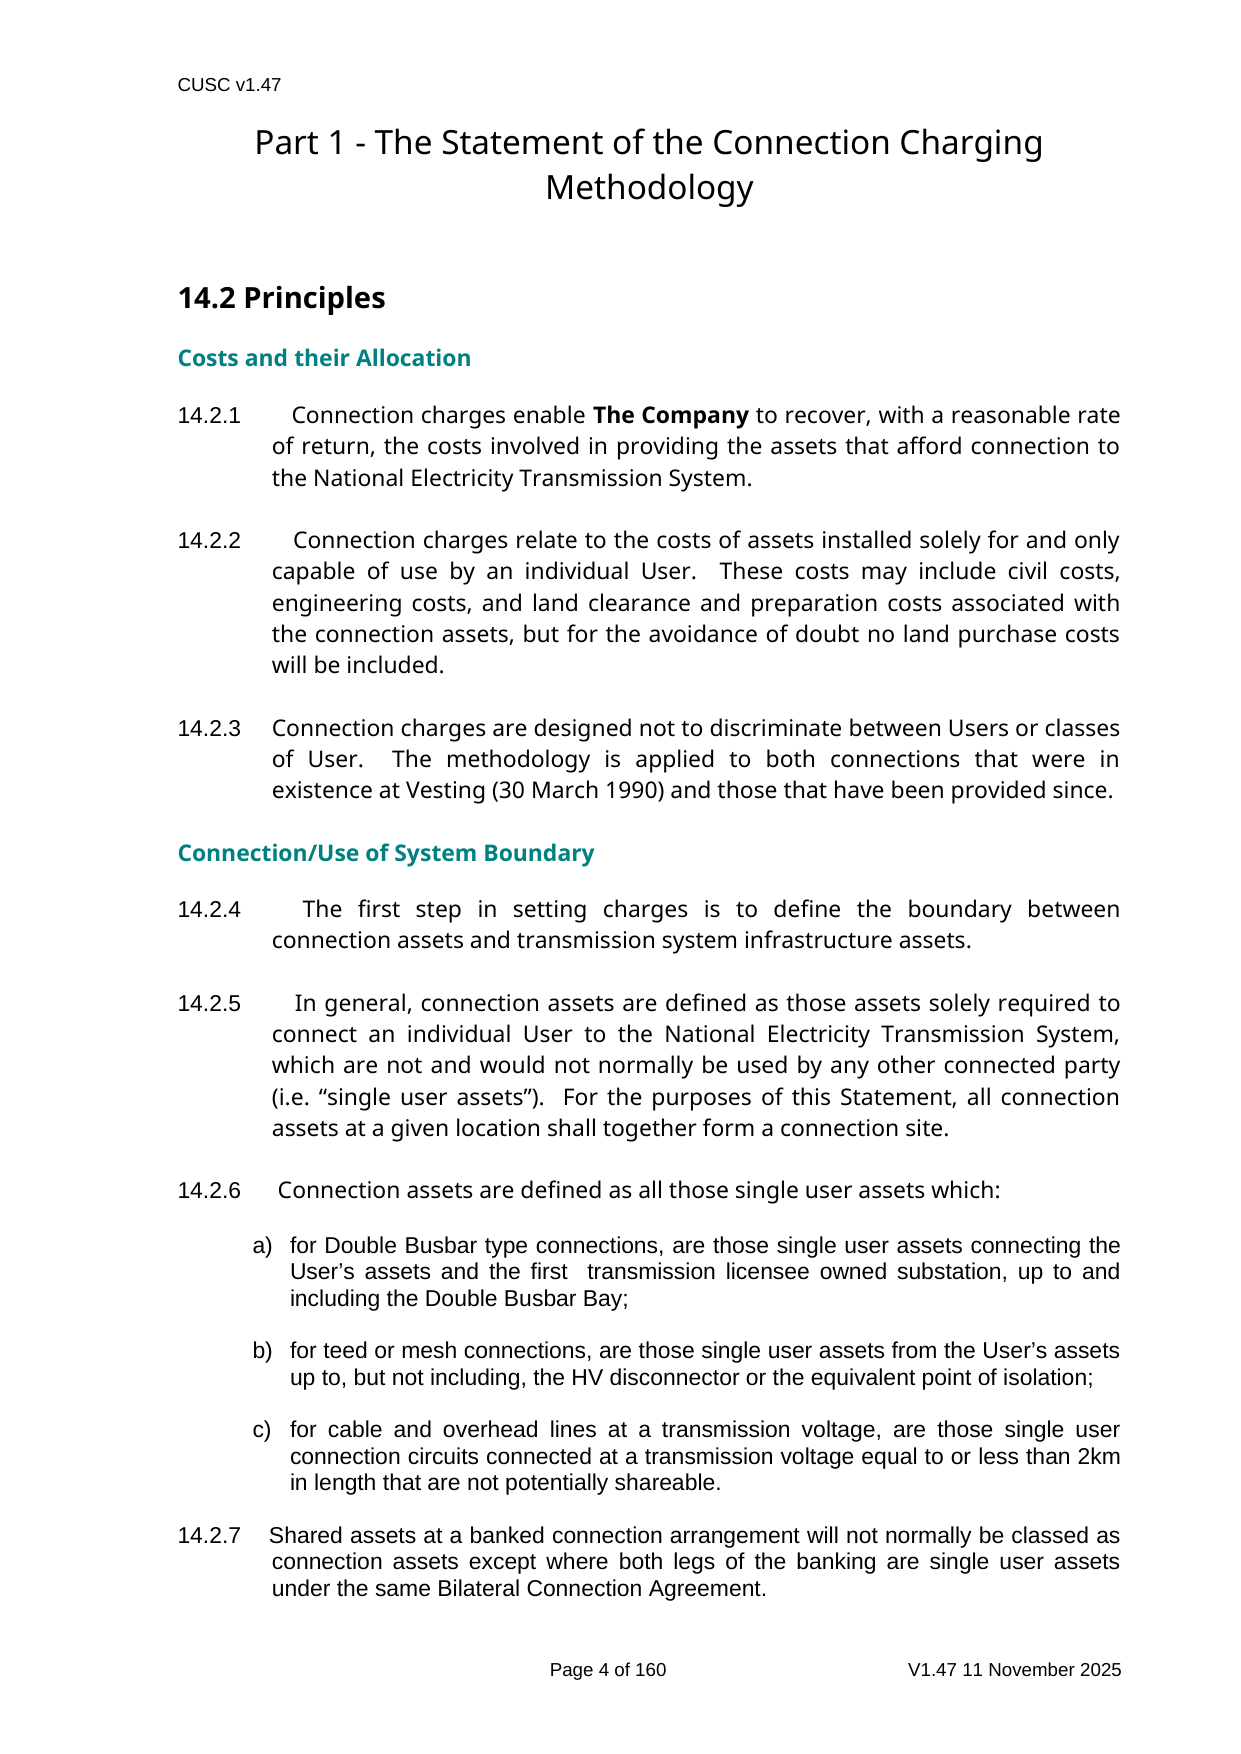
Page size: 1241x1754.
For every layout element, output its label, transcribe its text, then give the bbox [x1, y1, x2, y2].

list for Double Busbar type connections, are those single user assets connecting the User’s assets and the first transmission licensee owned substation, up to and including the Double Busbar Bay; [252, 1232, 1121, 1311]
text Part 1 - The Statement of the Connection Charging Methodology [177, 119, 1121, 209]
list In general, connection assets are defined as those assets solely required to connect an individual User to the National Electricity Transmission System, which are not and would not normally be used by any other connected party (i.e. “single user assets”). For the purposes of this Statement, all connection assets at a given location shall together form a connection site. [177, 987, 1121, 1143]
list Connection charges enable The Company to recover, with a reasonable rate of return, the costs involved in providing the assets that afford connection to the National Electricity Transmission System. [177, 399, 1121, 493]
list for cable and overhead lines at a transmission voltage, are those single user connection circuits connected at a transmission voltage equal to or less than 2km in length that are not potentially shareable. [252, 1416, 1121, 1496]
subtitle 14.2 Principles [177, 277, 1121, 317]
subtitle Connection/Use of System Boundary [177, 836, 1121, 868]
list for teed or mesh connections, are those single user assets from the User’s assets up to, but not including, the HV disconnector or the equivalent point of isolation; [252, 1337, 1121, 1390]
list Connection charges are designed not to discriminate between Users or classes of User. The methodology is applied to both connections that were in existence at Vesting (30 March 1990) and those that have been provided since. [177, 711, 1121, 805]
list Shared assets at a banked connection arrangement will not normally be classed as connection assets except where both legs of the banking are single user assets under the same Bilateral Connection Agreement. [177, 1522, 1121, 1601]
list The first step in setting charges is to define the boundary between connection assets and transmission system infrastructure assets. [177, 893, 1121, 956]
list Connection charges relate to the costs of assets installed solely for and only capable of use by an individual User. These costs may include civil costs, engineering costs, and land clearance and preparation costs associated with the connection assets, but for the avoidance of doubt no land purchase costs will be included. [177, 524, 1121, 680]
list Connection assets are defined as all those single user assets which: [177, 1174, 1121, 1206]
subtitle Costs and their Allocation [177, 342, 1121, 373]
